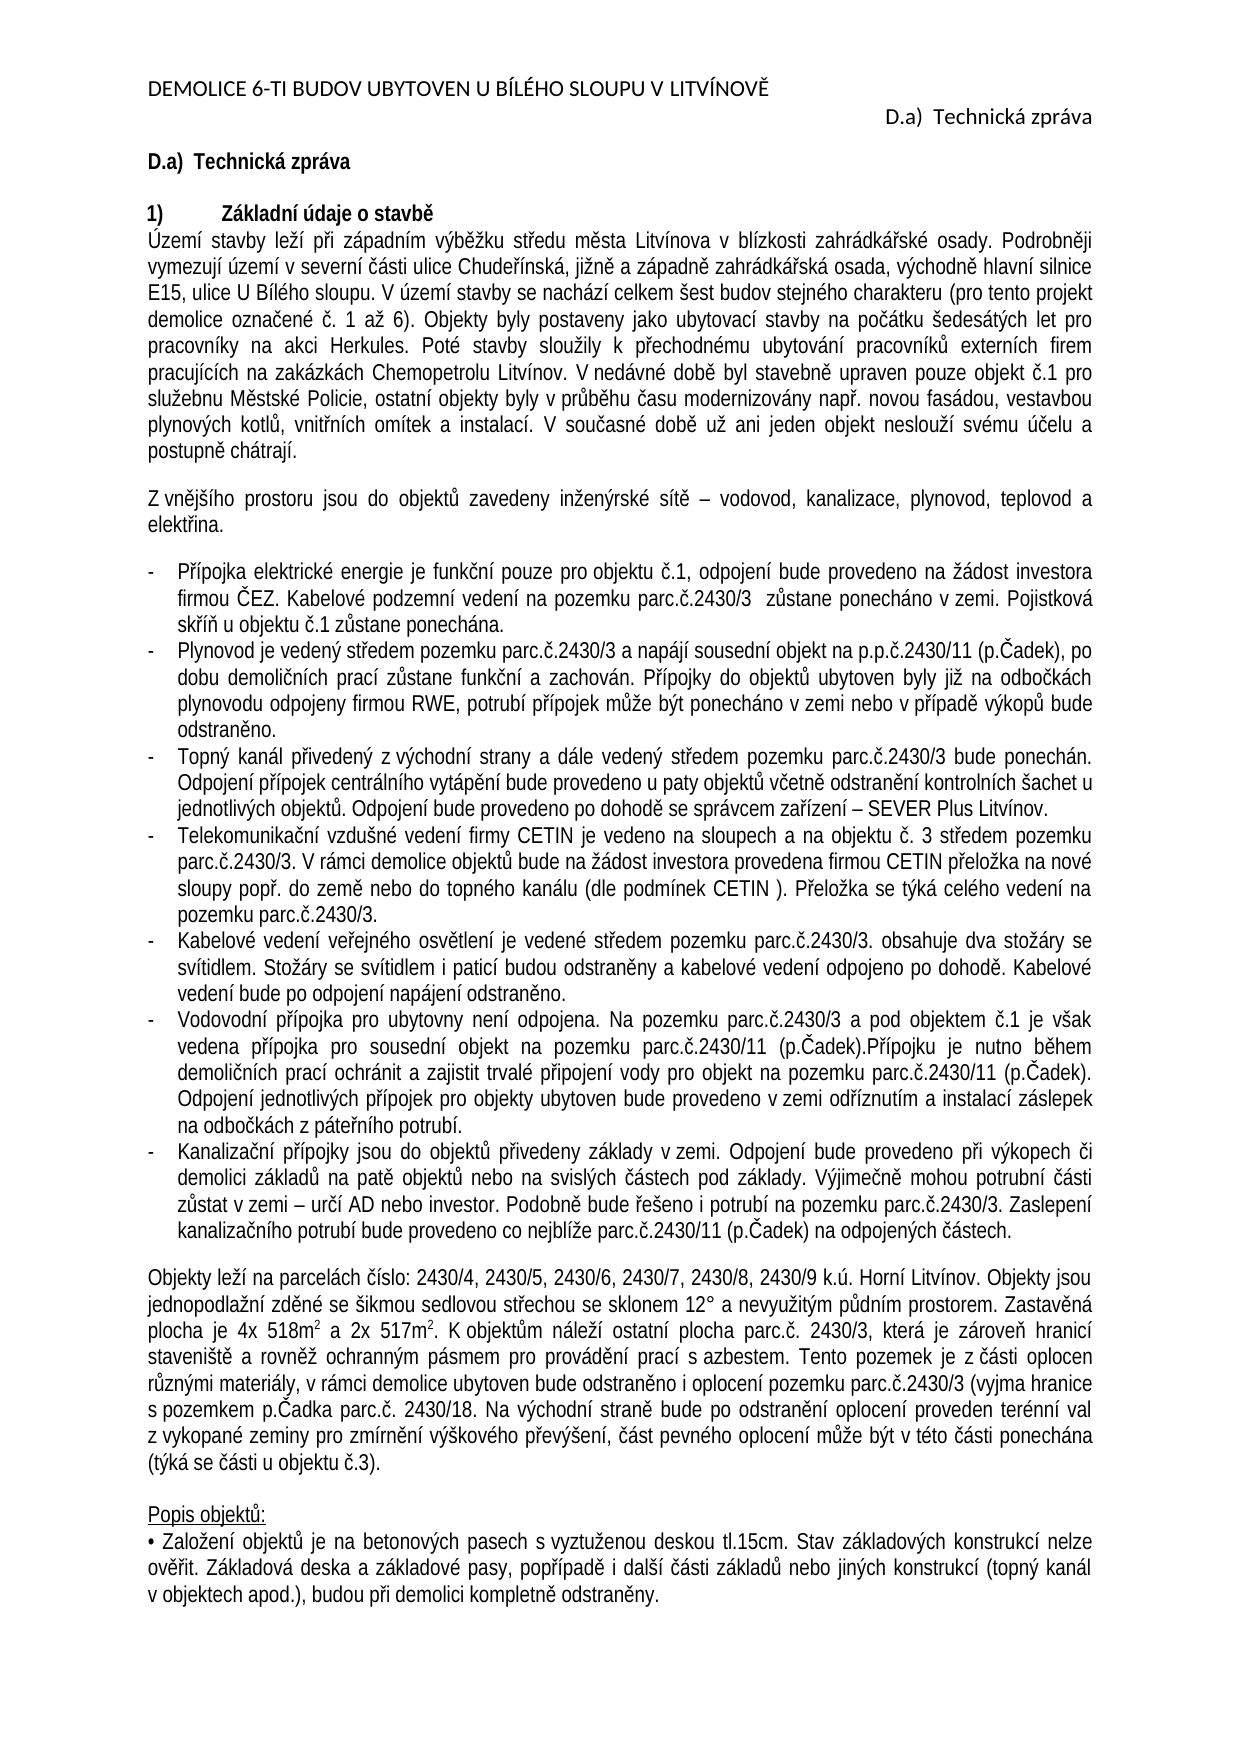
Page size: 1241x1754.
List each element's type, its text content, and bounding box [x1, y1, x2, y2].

text Popis objektů: [148, 1501, 1093, 1528]
list Telekomunikační vzdušné vedení firmy CETIN je vedeno na sloupech a na objektu č. 3 středem pozemku parc.č.2430/3. V rámci demolice objektů bude na žádost investora provedena firmou CETIN přeložka na nové sloupy popř. do země nebo do topného kanálu (dle podmínek CETIN ). Přeložka se týká celého vedení na pozemku parc.č.2430/3. [148, 822, 1093, 927]
list Vodovodní přípojka pro ubytovny není odpojena. Na pozemku parc.č.2430/3 a pod objektem č.1 je však vedena přípojka pro sousední objekt na pozemku parc.č.2430/11 (p.Čadek).Přípojku je nutno během demoličních prací ochránit a zajistit trvalé připojení vody pro objekt na pozemku parc.č.2430/11 (p.Čadek). Odpojení jednotlivých přípojek pro objekty ubytoven bude provedeno v zemi odříznutím a instalací záslepek na odbočkách z páteřního potrubí. [148, 1006, 1093, 1138]
list Plynovod je vedený středem pozemku parc.č.2430/3 a napájí sousední objekt na p.p.č.2430/11 (p.Čadek), po dobu demoličních prací zůstane funkční a zachován. Přípojky do objektů ubytoven byly již na odbočkách plynovodu odpojeny firmou RWE, potrubí přípojek může být ponecháno v zemi nebo v případě výkopů bude odstraněno. [148, 637, 1093, 743]
text • Založení objektů je na betonových pasech s vyztuženou deskou tl.15cm. Stav základových konstrukcí nelze ověřit. Základová deska a základové pasy, popřípadě i další části základů nebo jiných konstrukcí (topný kanál v objektech apod.), budou při demolici kompletně odstraněny. [148, 1528, 1093, 1607]
list Kabelové vedení veřejného osvětlení je vedené středem pozemku parc.č.2430/3. obsahuje dva stožáry se svítidlem. Stožáry se svítidlem i paticí budou odstraněny a kabelové vedení odpojeno po dohodě. Kabelové vedení bude po odpojení napájení odstraněno. [148, 927, 1093, 1006]
list Kanalizační přípojky jsou do objektů přivedeny základy v zemi. Odpojení bude provedeno při výkopech či demolici základů na patě objektů nebo na svislých částech pod základy. Výjimečně mohou potrubní části zůstat v zemi – určí AD nebo investor. Podobně bude řešeno i potrubí na pozemku parc.č.2430/3. Zaslepení kanalizačního potrubí bude provedeno co nejblíže parc.č.2430/11 (p.Čadek) na odpojených částech. [148, 1138, 1093, 1243]
text Území stavby leží při západním výběžku středu města Litvínova v blízkosti zahrádkářské osady. Podrobněji vymezují území v severní části ulice Chudeřínská, jižně a západně zahrádkářská osada, východně hlavní silnice E15, ulice U Bílého sloupu. V území stavby se nachází celkem šest budov stejného charakteru (pro tento projekt demolice označené č. 1 až 6). Objekty byly postaveny jako ubytovací stavby na počátku šedesátých let pro pracovníky na akci Herkules. Poté stavby sloužily k přechodnému ubytování pracovníků externích firem pracujících na zakázkách Chemopetrolu Litvínov. V nedávné době byl stavebně upraven pouze objekt č.1 pro služebnu Městské Policie, ostatní objekty byly v průběhu času modernizovány např. novou fasádou, vestavbou plynových kotlů, vnitřních omítek a instalací. V současné době už ani jeden objekt neslouží svému účelu a postupně chátrají. [148, 227, 1093, 464]
list Přípojka elektrické energie je funkční pouze pro objektu č.1, odpojení bude provedeno na žádost investora firmou ČEZ. Kabelové podzemní vedení na pozemku parc.č.2430/3 zůstane ponecháno v zemi. Pojistková skříň u objektu č.1 zůstane ponechána. [148, 558, 1093, 637]
text Z vnějšího prostoru jsou do objektů zavedeny inženýrské sítě – vodovod, kanalizace, plynovod, teplovod a elektřina. [148, 485, 1093, 537]
list Základní údaje o stavbě [146, 200, 1093, 227]
text D.a) Technická zpráva [148, 148, 1093, 174]
list Topný kanál přivedený z východní strany a dále vedený středem pozemku parc.č.2430/3 bude ponechán. Odpojení přípojek centrálního vytápění bude provedeno u paty objektů včetně odstranění kontrolních šachet u jednotlivých objektů. Odpojení bude provedeno po dohodě se správcem zařízení – SEVER Plus Litvínov. [148, 743, 1093, 822]
text Objekty leží na parcelách číslo: 2430/4, 2430/5, 2430/6, 2430/7, 2430/8, 2430/9 k.ú. Horní Litvínov. Objekty jsou jednopodlažní zděné se šikmou sedlovou střechou se sklonem 12° a nevyužitým půdním prostorem. Zastavěná plocha je 4x 518m2 a 2x 517m2. K objektům náleží ostatní plocha parc.č. 2430/3, která je zároveň hranicí staveniště a rovněž ochranným pásmem pro provádění prací s azbestem. Tento pozemek je z části oplocen různými materiály, v rámci demolice ubytoven bude odstraněno i oplocení pozemku parc.č.2430/3 (vyjma hranice s pozemkem p.Čadka parc.č. 2430/18. Na východní straně bude po odstranění oplocení proveden terénní val z vykopané zeminy pro zmírnění výškového převýšení, část pevného oplocení může být v této části ponechána (týká se části u objektu č.3). [148, 1264, 1093, 1475]
